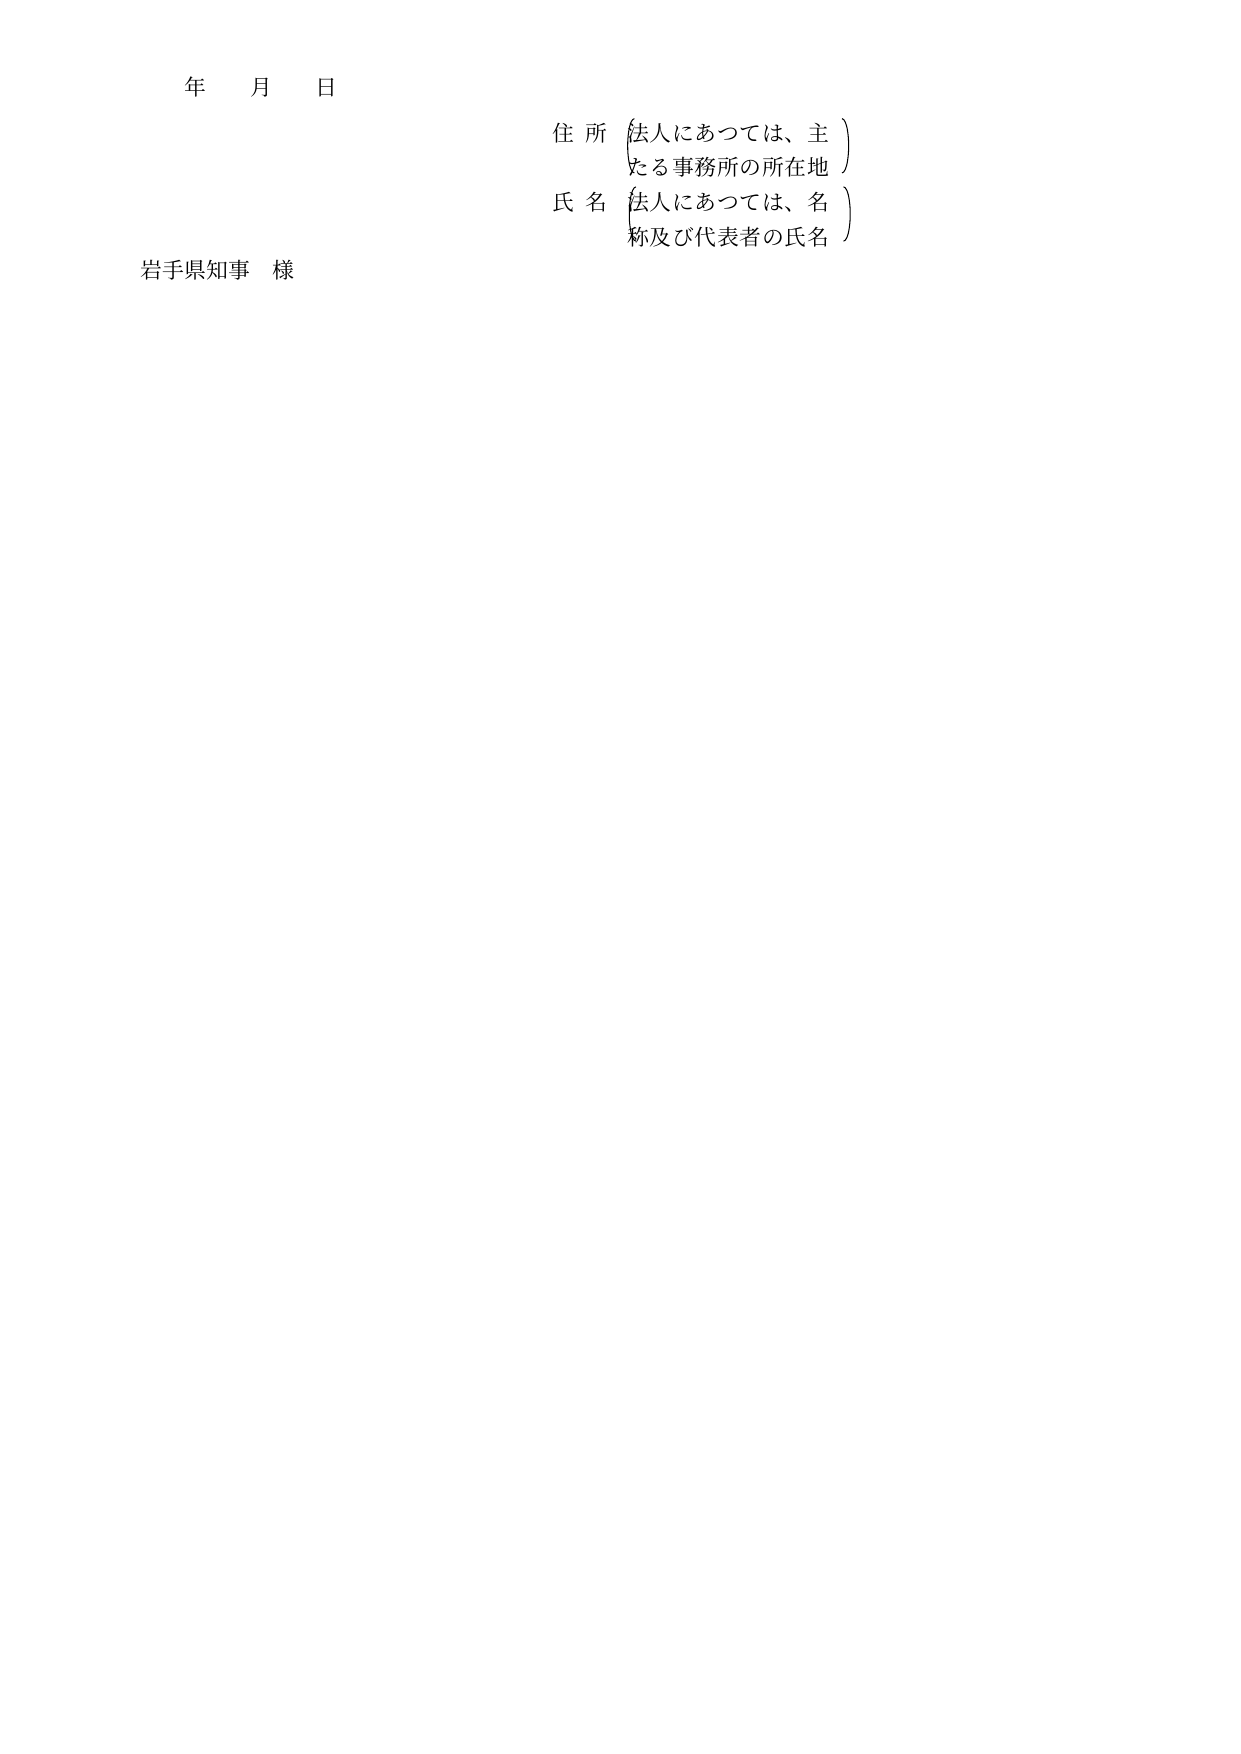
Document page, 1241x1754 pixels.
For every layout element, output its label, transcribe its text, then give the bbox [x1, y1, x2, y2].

table_cell 氏名 [85, 184, 617, 253]
table_header [840, 114, 971, 184]
table_cell [840, 184, 971, 253]
text 岩手県知事 様 [75, 253, 1165, 285]
table_cell 法人にあつては、名称及び代表者の氏名 [617, 184, 840, 253]
text 年 月 日 [75, 69, 1165, 104]
table_header 住所 [85, 114, 617, 184]
table_header 法人にあつては、主たる事務所の所在地 [617, 114, 840, 184]
